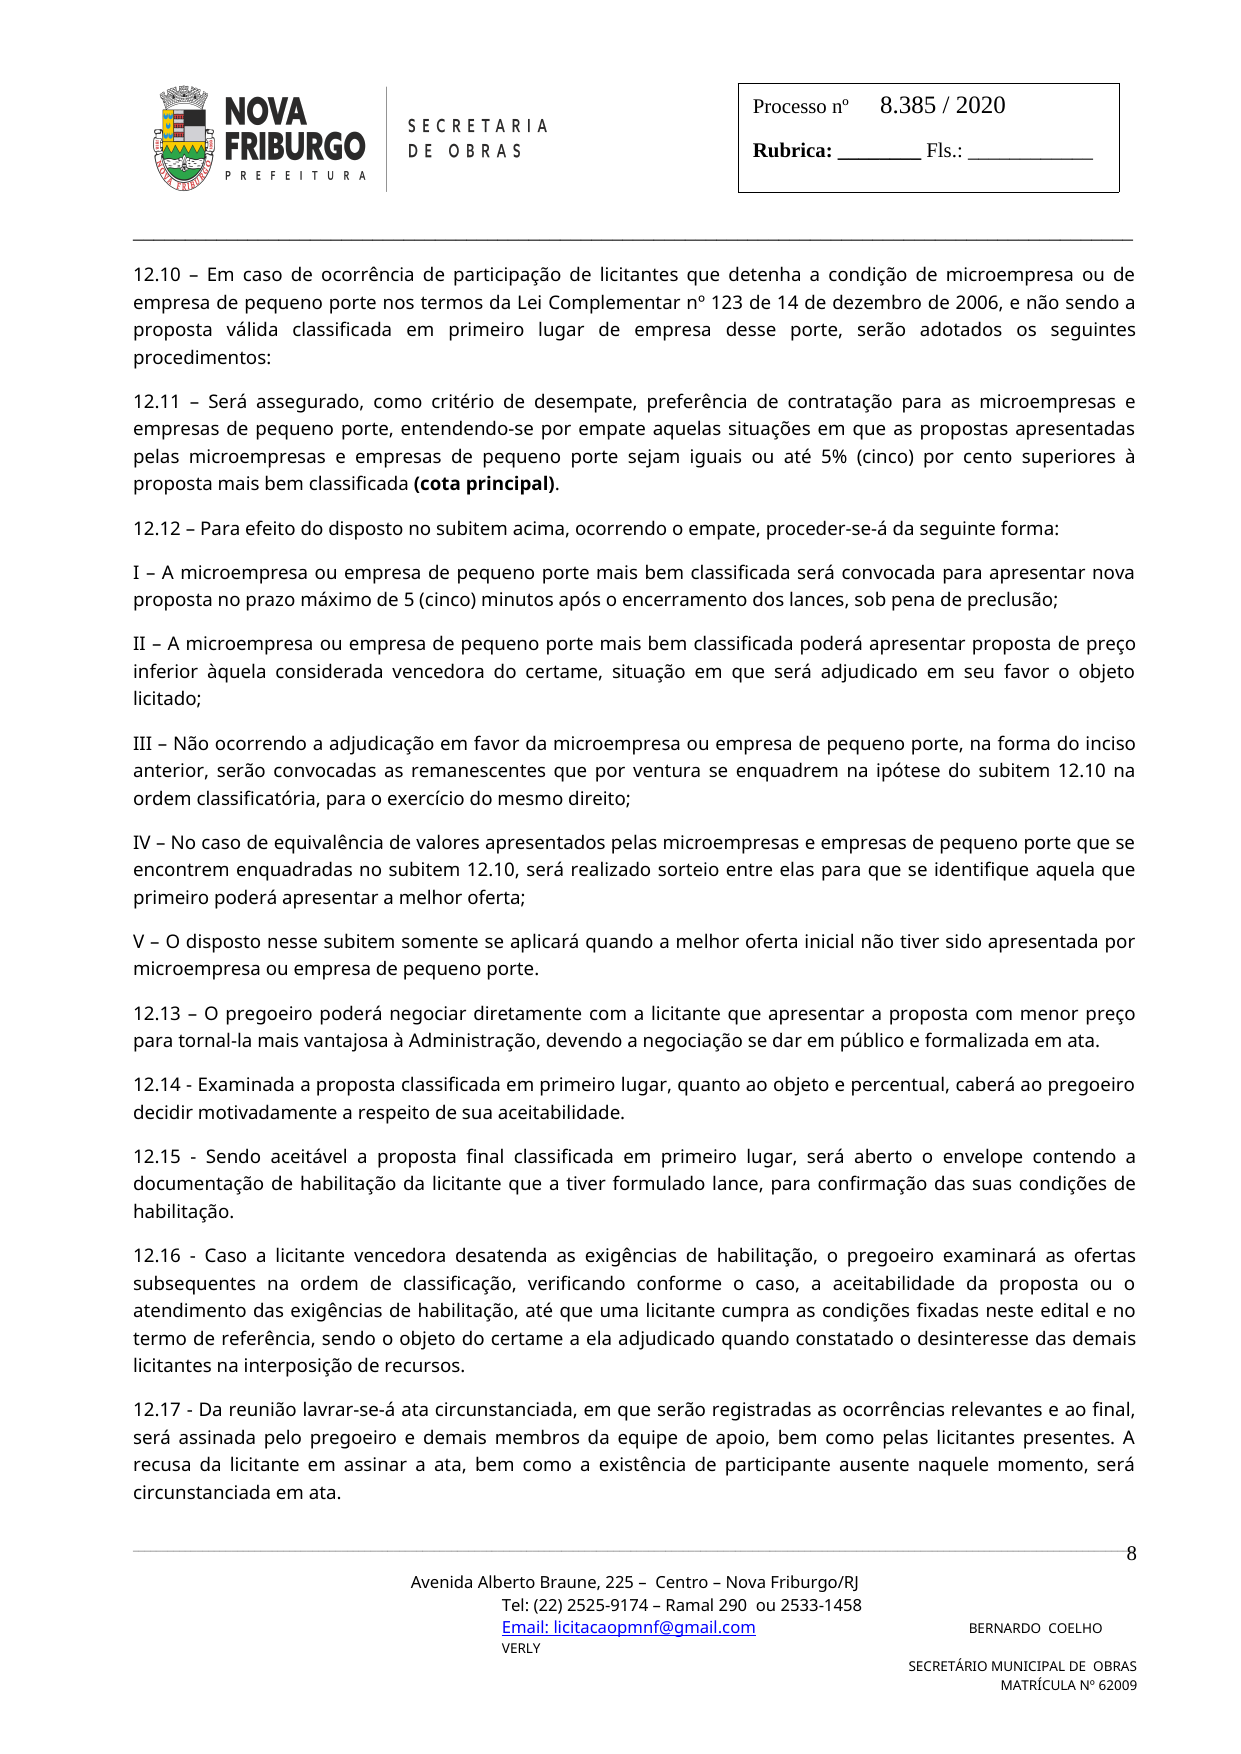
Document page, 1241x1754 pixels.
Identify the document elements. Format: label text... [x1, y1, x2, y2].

text III – Não ocorrendo a adjudicação em favor da microempresa ou empresa de pequeno porte, na forma do inciso anterior, serão convocadas as remanescentes que por ventura se enquadrem na ipótese do subitem 12.10 na ordem classificatória, para o exercício do mesmo direito; [133, 730, 1137, 810]
text 12.17 - Da reunião lavrar-se-á ata circunstanciada, em que serão registradas as ocorrências relevantes e ao final, será assinada pelo pregoeiro e demais membros da equipe de apoio, bem como pelas licitantes presentes. A recusa da licitante em assinar a ata, bem como a existência de participante ausente naquele momento, será circunstanciada em ata. [133, 1396, 1137, 1504]
text II – A microempresa ou empresa de pequeno porte mais bem classificada poderá apresentar proposta de preço inferior àquela considerada vencedora do certame, situação em que será adjudicado em seu favor o objeto licitado; [133, 631, 1137, 711]
text 12.10 – Em caso de ocorrência de participação de licitantes que detenha a condição de microempresa ou de empresa de pequeno porte nos termos da Lei Complementar nº 123 de 14 de dezembro de 2006, e não sendo a proposta válida classificada em primeiro lugar de empresa desse porte, serão adotados os seguintes procedimentos: [133, 261, 1137, 369]
text 12.15 - Sendo aceitável a proposta final classificada em primeiro lugar, será aberto o envelope contendo a documentação de habilitação da licitante que a tiver formulado lance, para confirmação das suas condições de habilitação. [133, 1143, 1137, 1224]
text 12.14 - Examinada a proposta classificada em primeiro lugar, quanto ao objeto e percentual, caberá ao pregoeiro decidir motivadamente a respeito de sua aceitabilidade. [133, 1071, 1137, 1124]
text 12.12 – Para efeito do disposto no subitem acima, ocorrendo o empate, proceder-se-á da seguinte forma: [133, 515, 1137, 540]
text V – O disposto nesse subitem somente se aplicará quando a melhor oferta inicial não tiver sido apresentada por microempresa ou empresa de pequeno porte. [133, 928, 1137, 981]
text 12.11 – Será assegurado, como critério de desempate, preferência de contratação para as microempresas e empresas de pequeno porte, entendendo-se por empate aquelas situações em que as propostas apresentadas pelas microempresas e empresas de pequeno porte sejam iguais ou até 5% (cinco) por cento superiores à proposta mais bem classificada (cota principal). [133, 388, 1137, 496]
text 12.16 - Caso a licitante vencedora desatenda as exigências de habilitação, o pregoeiro examinará as ofertas subsequentes na ordem de classificação, verificando conforme o caso, a aceitabilidade da proposta ou o atendimento das exigências de habilitação, até que uma licitante cumpra as condições fixadas neste edital e no termo de referência, sendo o objeto do certame a ela adjudicado quando constatado o desinteresse das demais licitantes na interposição de recursos. [133, 1242, 1137, 1378]
text I – A microempresa ou empresa de pequeno porte mais bem classificada será convocada para apresentar nova proposta no prazo máximo de 5 (cinco) minutos após o encerramento dos lances, sob pena de preclusão; [133, 559, 1137, 612]
text 12.13 – O pregoeiro poderá negociar diretamente com a licitante que apresentar a proposta com menor preço para tornal-la mais vantajosa à Administração, devendo a negociação se dar em público e formalizada em ata. [133, 1000, 1137, 1053]
picture [132, 72, 583, 201]
text IV – No caso de equivalência de valores apresentados pelas microempresas e empresas de pequeno porte que se encontrem enquadradas no subitem 12.10, será realizado sorteio entre elas para que se identifique aquela que primeiro poderá apresentar a melhor oferta; [133, 829, 1137, 909]
